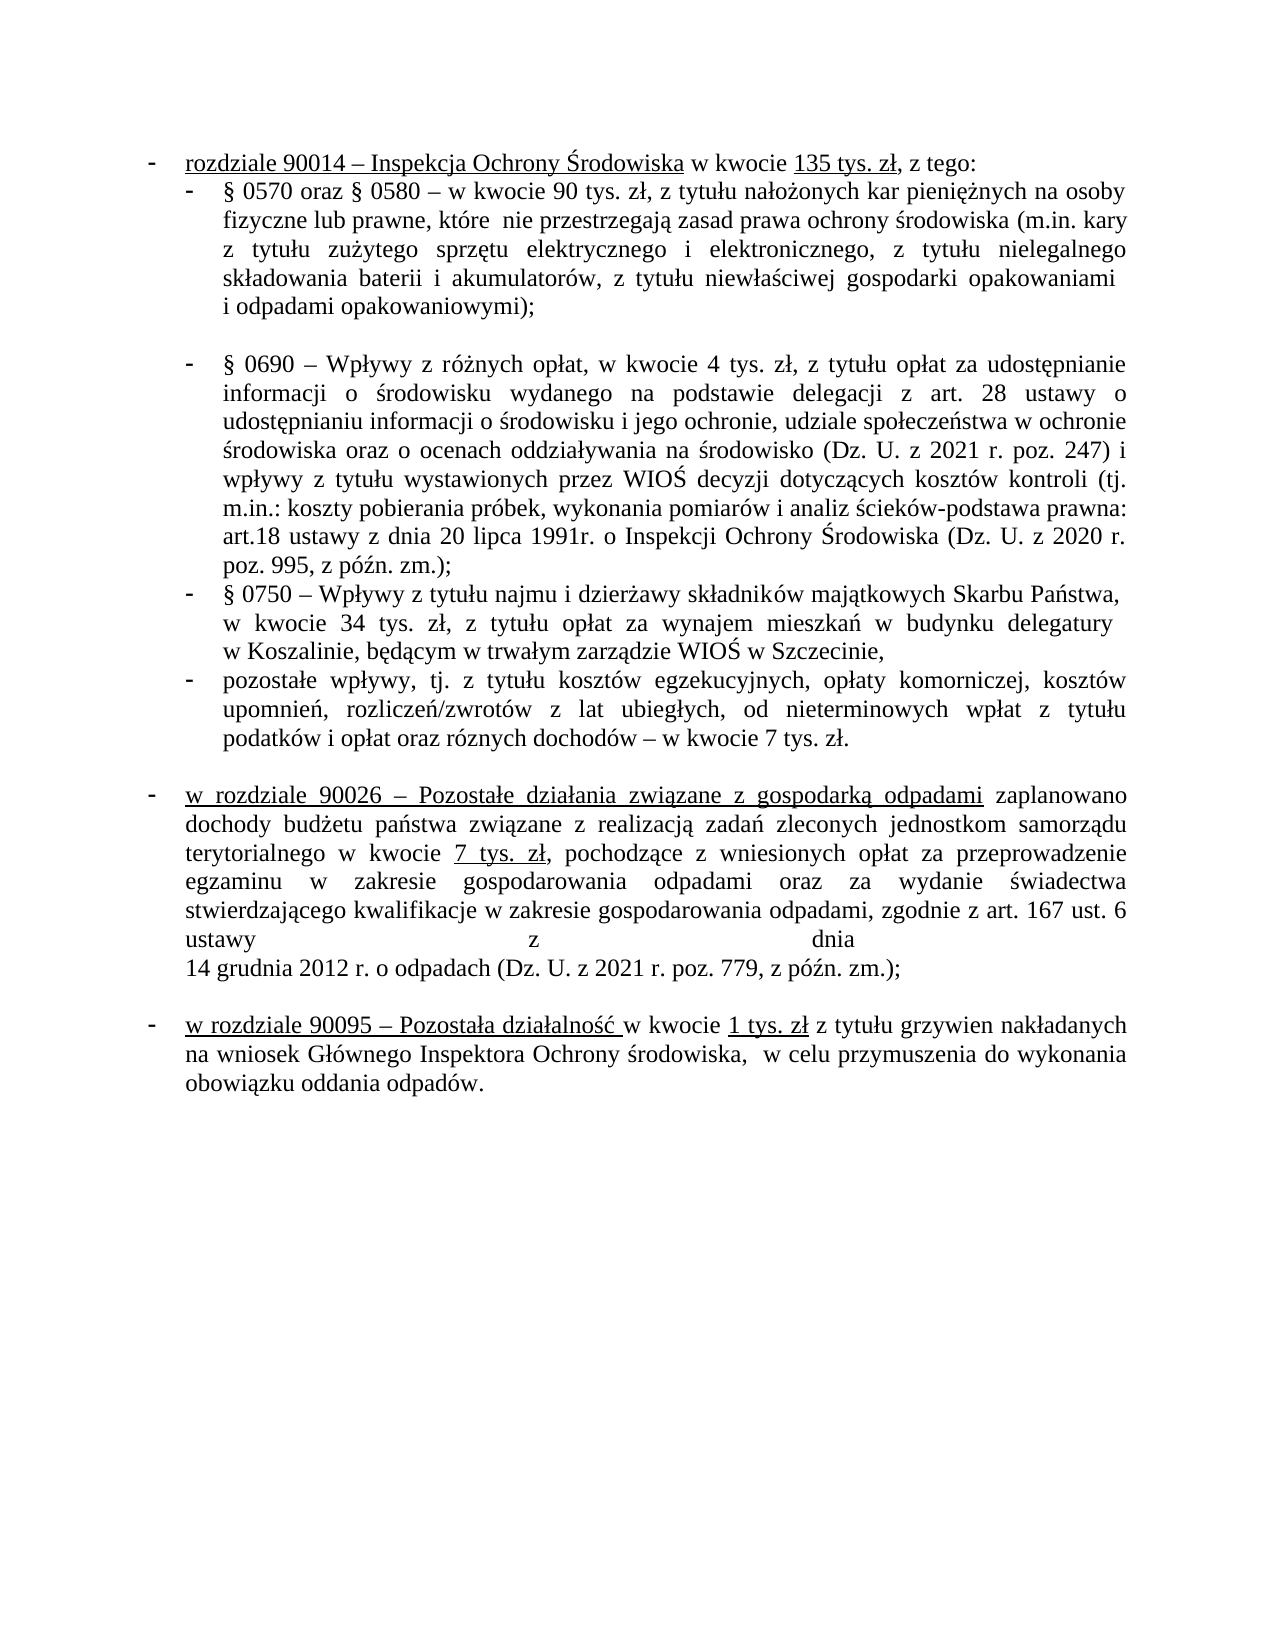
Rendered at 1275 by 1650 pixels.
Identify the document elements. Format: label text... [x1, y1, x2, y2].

list § 0750 – Wpływy z tytułu najmu i dzierżawy składników majątkowych Skarbu Państwa, w kwocie 34 tys. zł, z tytułu opłat za wynajem mieszkań w budynku delegatury w Koszalinie, będącym w trwałym zarządzie WIOŚ w Szczecinie, [185, 579, 1127, 665]
list § 0570 oraz § 0580 – w kwocie 90 tys. zł, z tytułu nałożonych kar pieniężnych na osoby fizyczne lub prawne, które nie przestrzegają zasad prawa ochrony środowiska (m.in. kary z tytułu zużytego sprzętu elektrycznego i elektronicznego, z tytułu nielegalnego składowania baterii i akumulatorów, z tytułu niewłaściwej gospodarki opakowaniami i odpadami opakowaniowymi); [185, 176, 1127, 320]
list pozostałe wpływy, tj. z tytułu kosztów egzekucyjnych, opłaty komorniczej, kosztów upomnień, rozliczeń/zwrotów z lat ubiegłych, od nieterminowych wpłat z tytułu podatków i opłat oraz róznych dochodów – w kwocie 7 tys. zł. [185, 665, 1127, 751]
list w rozdziale 90095 – Pozostała działalność w kwocie 1 tys. zł z tytułu grzywien nakładanych na wniosek Głównego Inspektora Ochrony środowiska, w celu przymuszenia do wykonania obowiązku oddania odpadów. [148, 1010, 1127, 1096]
list rozdziale 90014 – Inspekcja Ochrony Środowiska w kwocie 135 tys. zł, z tego: [148, 148, 1127, 176]
list § 0690 – Wpływy z różnych opłat, w kwocie 4 tys. zł, z tytułu opłat za udostępnianie informacji o środowisku wydanego na podstawie delegacji z art. 28 ustawy o udostępnianiu informacji o środowisku i jego ochronie, udziale społeczeństwa w ochronie środowiska oraz o ocenach oddziaływania na środowisko (Dz. U. z 2021 r. poz. 247) i wpływy z tytułu wystawionych przez WIOŚ decyzji dotyczących kosztów kontroli (tj. m.in.: koszty pobierania próbek, wykonania pomiarów i analiz ścieków-podstawa prawna: art.18 ustawy z dnia 20 lipca 1991r. o Inspekcji Ochrony Środowiska (Dz. U. z 2020 r. poz. 995, z późn. zm.); [185, 349, 1127, 579]
list w rozdziale 90026 – Pozostałe działania związane z gospodarką odpadami zaplanowano dochody budżetu państwa związane z realizacją zadań zleconych jednostkom samorządu terytorialnego w kwocie 7 tys. zł, pochodzące z wniesionych opłat za przeprowadzenie egzaminu w zakresie gospodarowania odpadami oraz za wydanie świadectwa stwierdzającego kwalifikacje w zakresie gospodarowania odpadami, zgodnie z art. 167 ust. 6 ustawy z dnia 14 grudnia 2012 r. o odpadach (Dz. U. z 2021 r. poz. 779, z późn. zm.); [148, 780, 1127, 981]
